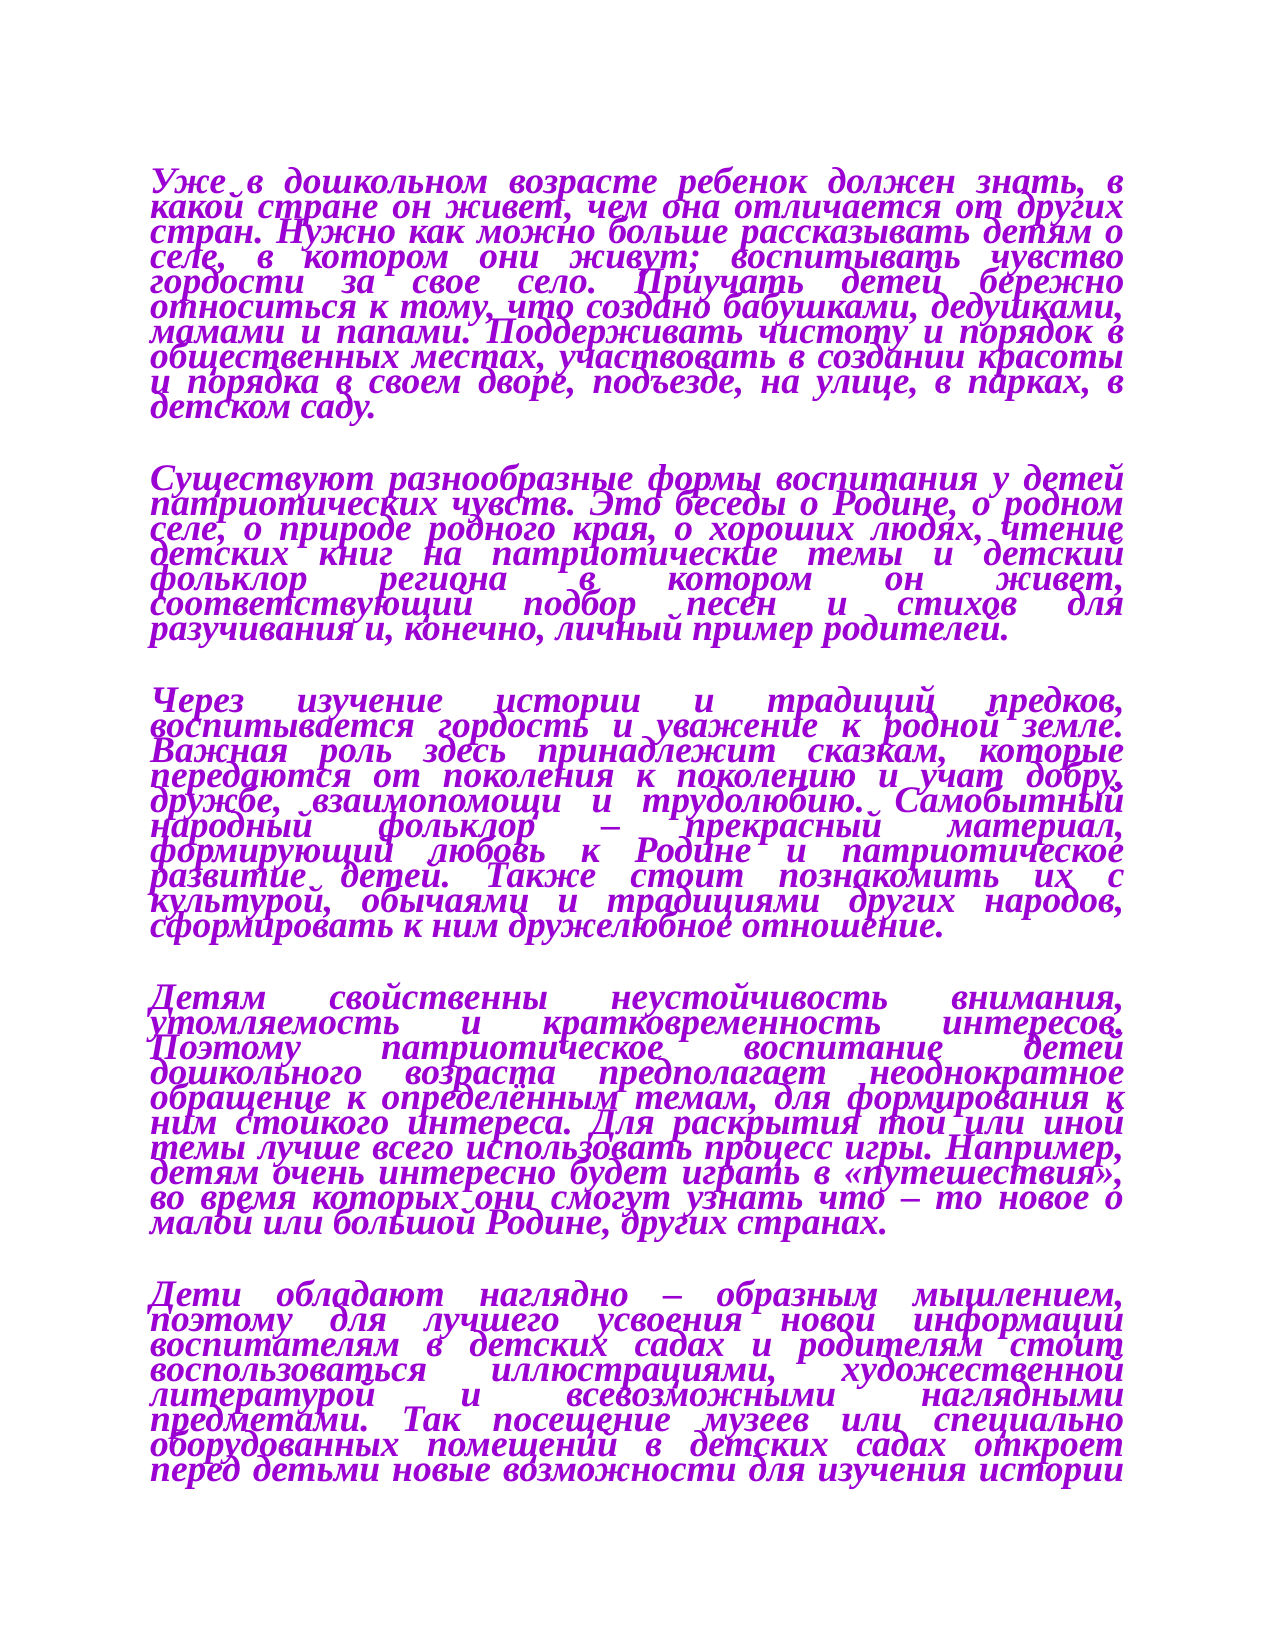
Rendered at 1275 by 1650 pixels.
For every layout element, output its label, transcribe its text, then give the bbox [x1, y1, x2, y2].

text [150, 1286, 1125, 1486]
text Уже в дошкольном возрасте ребенок должен знать, в какой стране он живет, чем она отличается от других стран. Нужно как можно больше рассказывать детям о селе, в котором они живут; воспитывать чувство гордости за свое село. Приучать детей бережно относиться к тому, что создано бабушками, дедушками, мамами и папами. Поддерживать чистоту и порядок в общественных местах, участвовать в создании красоты и порядка в своем дворе, подъезде, на улице, в парках, в детском саду. [150, 173, 1125, 423]
text Через изучение истории и традиций предков, воспитывается гордость и уважение к родной земле. Важная роль здесь принадлежит сказкам, которые передаются от поколения к поколению и учат добру, дружбе, взаимопомощи и трудолюбию. Самобытный народный фольклор – прекрасный материал, формирующий любовь к Родине и патриотическое развитие детей. Также стоит познакомить их с культурой, обычаями и традициями других народов, сформировать к ним дружелюбное отношение. [150, 692, 1125, 942]
text Детям свойственны неустойчивость внимания, утомляемость и кратковременность интересов. Поэтому патриотическое воспитание детей дошкольного возраста предполагает неоднократное обращение к определённым темам, для формирования к ним стойкого интереса. Для раскрытия той или иной темы лучше всего использовать процесс игры. Например, детям очень интересно будет играть в «путешествия», во время которых они смогут узнать что – то новое о малой или большой Родине, других странах. [150, 989, 1125, 1239]
text Существуют разнообразные формы воспитания у детей патриотических чувств. Это беседы о Родине, о родном селе, о природе родного края, о хороших людях, чтение детских книг на патриотические темы и детский фольклор региона в котором он живет, соответствующий подбор песен и стихов для разучивания и, конечно, личный пример родителей. [150, 470, 1125, 645]
